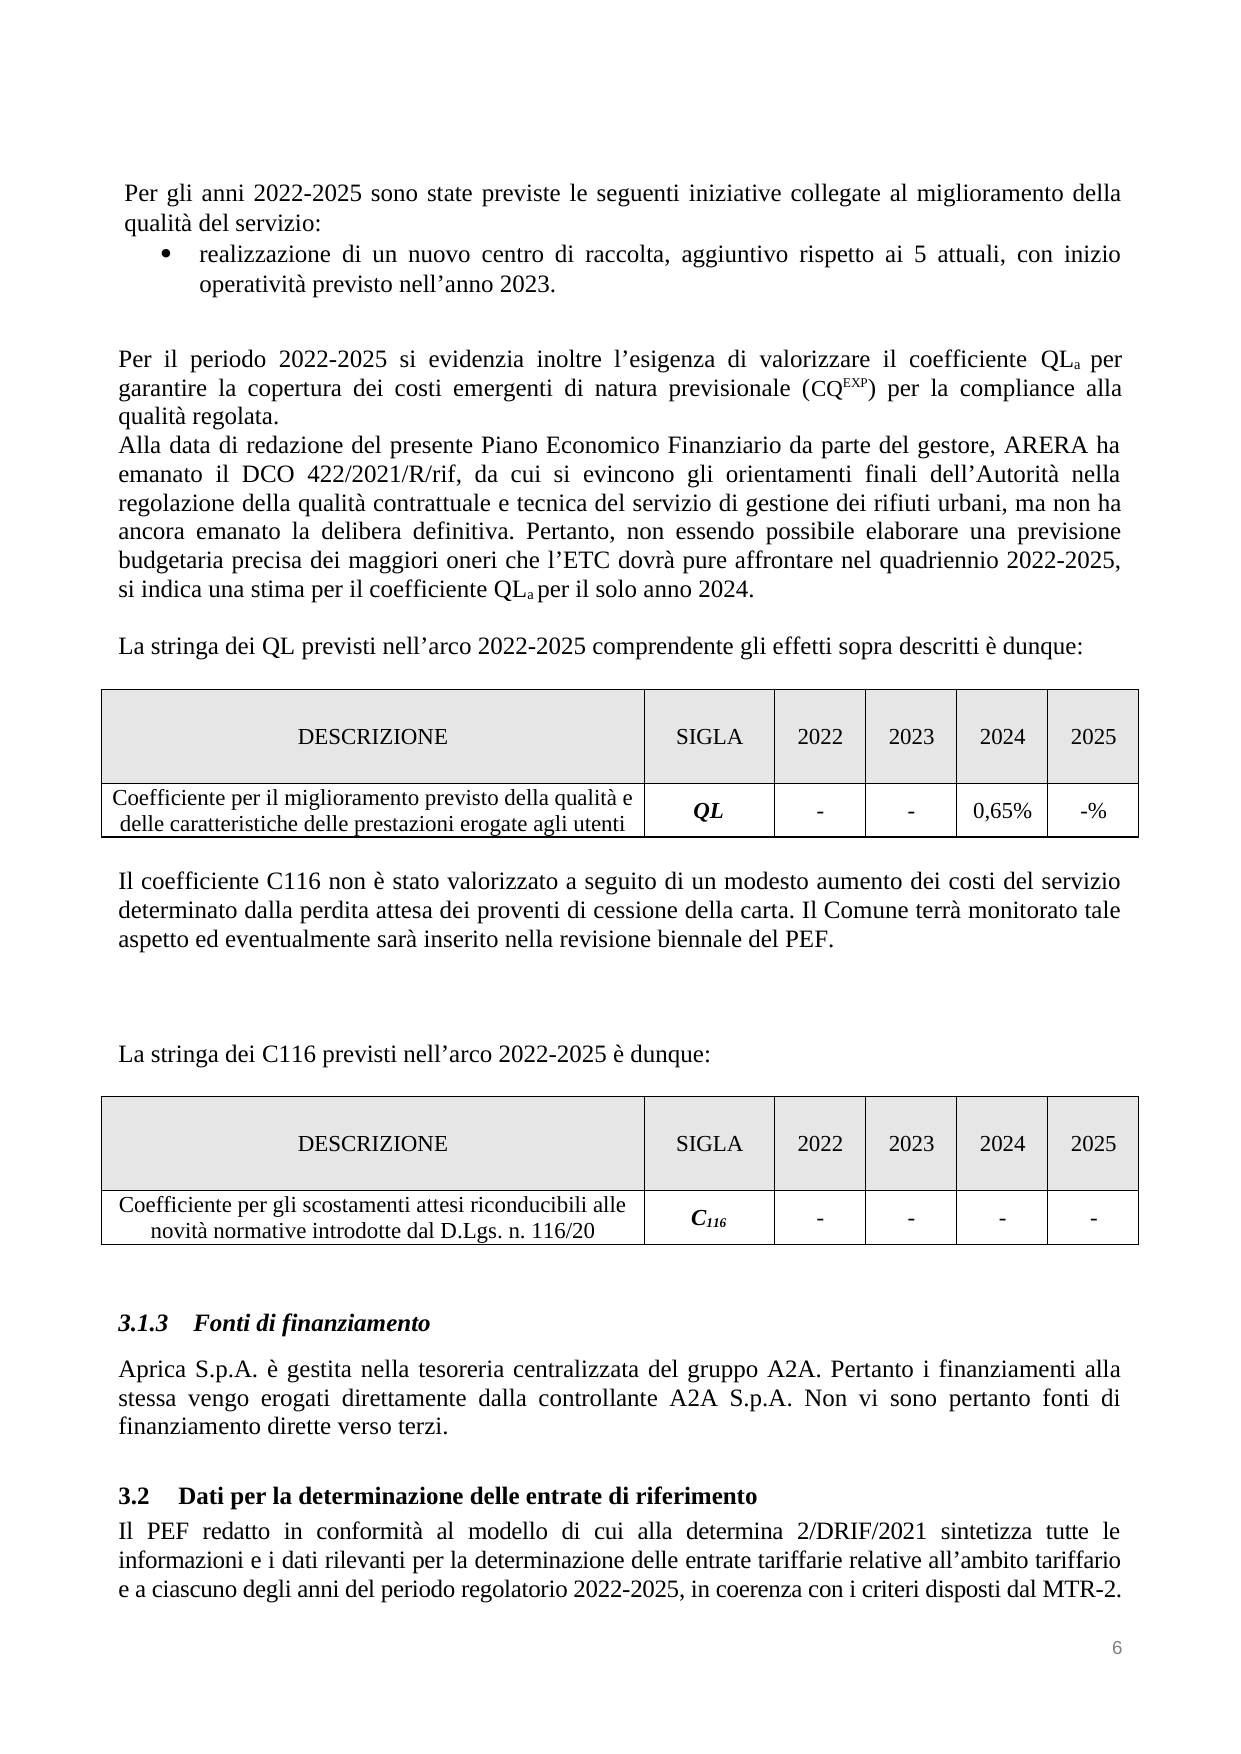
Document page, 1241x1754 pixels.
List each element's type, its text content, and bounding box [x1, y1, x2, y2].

text La stringa dei C116 previsti nell’arco 2022-2025 è dunque: [118, 1039, 1122, 1067]
table_cell - [1048, 1191, 1138, 1244]
table_cell Coefficiente per gli scostamenti attesi riconducibili alle novità normative introdotte dal D.Lgs. n. 116/20 [102, 1191, 644, 1244]
text Aprica S.p.A. è gestita nella tesoreria centralizzata del gruppo A2A. Pertanto i finanziamenti alla stessa vengo erogati direttamente dalla controllante A2A S.p.A. Non vi sono pertanto fonti di finanziamento dirette verso terzi. [118, 1354, 1122, 1440]
table_header 2025 [1048, 690, 1138, 783]
table_cell QL [645, 784, 774, 836]
table_header 2023 [866, 690, 956, 783]
table_header 2023 [866, 1097, 956, 1190]
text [118, 1516, 1122, 1603]
table_cell 0,65% [957, 784, 1047, 836]
table_cell Coefficiente per il miglioramento previsto della qualità e delle caratteristiche delle prestazioni erogate agli utenti [102, 784, 644, 836]
table_cell - [866, 784, 956, 836]
list realizzazione di un nuovo centro di raccolta, aggiuntivo rispetto ai 5 attuali, con inizio operatività previsto nell’anno 2023. [162, 238, 1122, 298]
table_cell -% [1048, 784, 1138, 836]
subtitle Dati per la determinazione delle entrate di riferimento [118, 1481, 1122, 1510]
table_cell - [957, 1191, 1047, 1244]
text Alla data di redazione del presente Piano Economico Finanziario da parte del gestore, ARERA ha emanato il DCO 422/2021/R/rif, da cui si evincono gli orientamenti finali dell’Autorità nella regolazione della qualità contrattuale e tecnica del servizio di gestione dei rifiuti urbani, ma non ha ancora emanato la delibera definitiva. Pertanto, non essendo possibile elaborare una previsione budgetaria precisa dei maggiori oneri che l’ETC dovrà pure affrontare nel quadriennio 2022-2025, si indica una stima per il coefficiente QLa per il solo anno 2024. [118, 430, 1122, 603]
table_cell - [775, 1191, 865, 1244]
text Per gli anni 2022-2025 sono state previste le seguenti iniziative collegate al miglioramento della qualità del servizio: [124, 177, 1122, 238]
table_header DESCRIZIONE [102, 1097, 644, 1190]
table_header 2024 [957, 1097, 1047, 1190]
table_header 2022 [775, 690, 865, 783]
table_cell C116 [645, 1191, 774, 1244]
table_header 2025 [1048, 1097, 1138, 1190]
table_header 2022 [775, 1097, 865, 1190]
text La stringa dei QL previsti nell’arco 2022-2025 comprendente gli effetti sopra descritti è dunque: [118, 631, 1122, 660]
table_cell - [775, 784, 865, 836]
table_header DESCRIZIONE [102, 690, 644, 783]
table_header SIGLA [645, 1097, 774, 1190]
subtitle Fonti di finanziamento [118, 1308, 1122, 1337]
text Per il periodo 2022-2025 si evidenzia inoltre l’esigenza di valorizzare il coefficiente QLa per garantire la copertura dei costi emergenti di natura previsionale (CQEXP) per la compliance alla qualità regolata. [118, 344, 1122, 430]
table_header SIGLA [645, 690, 774, 783]
table_header 2024 [957, 690, 1047, 783]
table_cell - [866, 1191, 956, 1244]
text Il coefficiente C116 non è stato valorizzato a seguito di un modesto aumento dei costi del servizio determinato dalla perdita attesa dei proventi di cessione della carta. Il Comune terrà monitorato tale aspetto ed eventualmente sarà inserito nella revisione biennale del PEF. [118, 866, 1122, 952]
